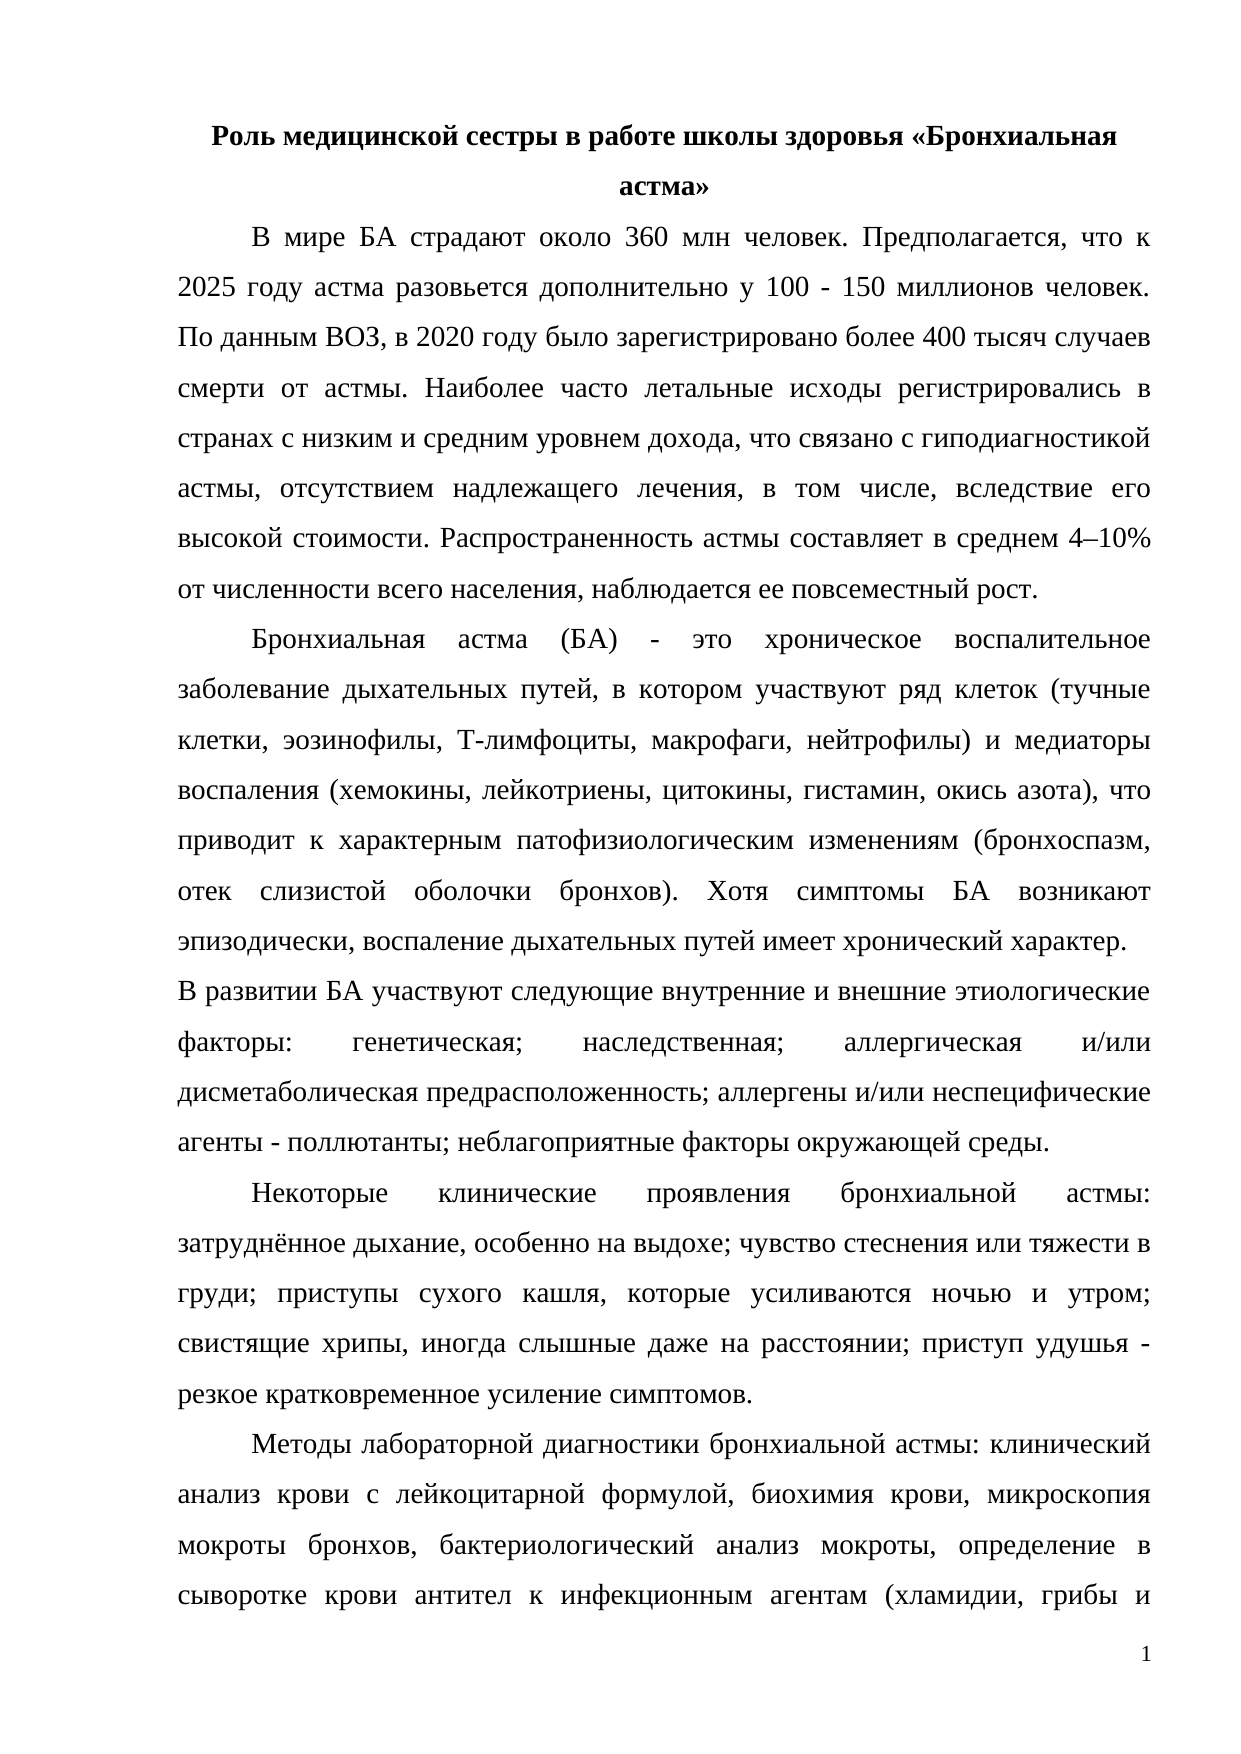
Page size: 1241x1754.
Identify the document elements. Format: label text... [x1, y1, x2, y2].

text В мире БА страдают около 360 млн человек. Предполагается, что к 2025 году астма разовьется дополнительно у 100 - 150 миллионов человек. По данным ВОЗ, в 2020 году было зарегистрировано более 400 тысяч случаев смерти от астмы. Наиболее часто летальные исходы регистрировались в странах с низким и средним уровнем дохода, что связано с гиподиагностикой астмы, отсутствием надлежащего лечения, в том числе, вследствие его высокой стоимости. Распространенность астмы составляет в среднем 4–10% от численности всего населения, наблюдается ее повсеместный рост. [177, 219, 1152, 604]
list В развитии БА участвуют следующие внутренние и внешние этиологические факторы: генетическая; наследственная; аллергическая и/или дисметаболическая предрасположенность; аллергены и/или неспецифические агенты - поллютанты; неблагоприятные факторы окружающей среды. [177, 973, 1152, 1158]
text Роль медицинской сестры в работе школы здоровья «Бронхиальная астма» [177, 118, 1152, 202]
list Некоторые клинические проявления бронхиальной астмы: затруднённое дыхание, особенно на выдохе; чувство стеснения или тяжести в груди; приступы сухого кашля, которые усиливаются ночью и утром; свистящие хрипы, иногда слышные даже на расстоянии; приступ удушья - резкое кратковременное усиление симптомов. [177, 1175, 1152, 1409]
text Бронхиальная астма (БА) - это хроническое воспалительное заболевание дыхательных путей, в котором участвуют ряд клеток (тучные клетки, эозинофилы, Т-лимфоциты, макрофаги, нейтрофилы) и медиаторы воспаления (хемокины, лейкотриены, цитокины, гистамин, окись азота), что приводит к характерным патофизиологическим изменениям (бронхоспазм, отек слизистой оболочки бронхов). Хотя симптомы БА возникают эпизодически, воспаление дыхательных путей имеет хронический характер. [177, 621, 1152, 957]
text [177, 1426, 1152, 1611]
